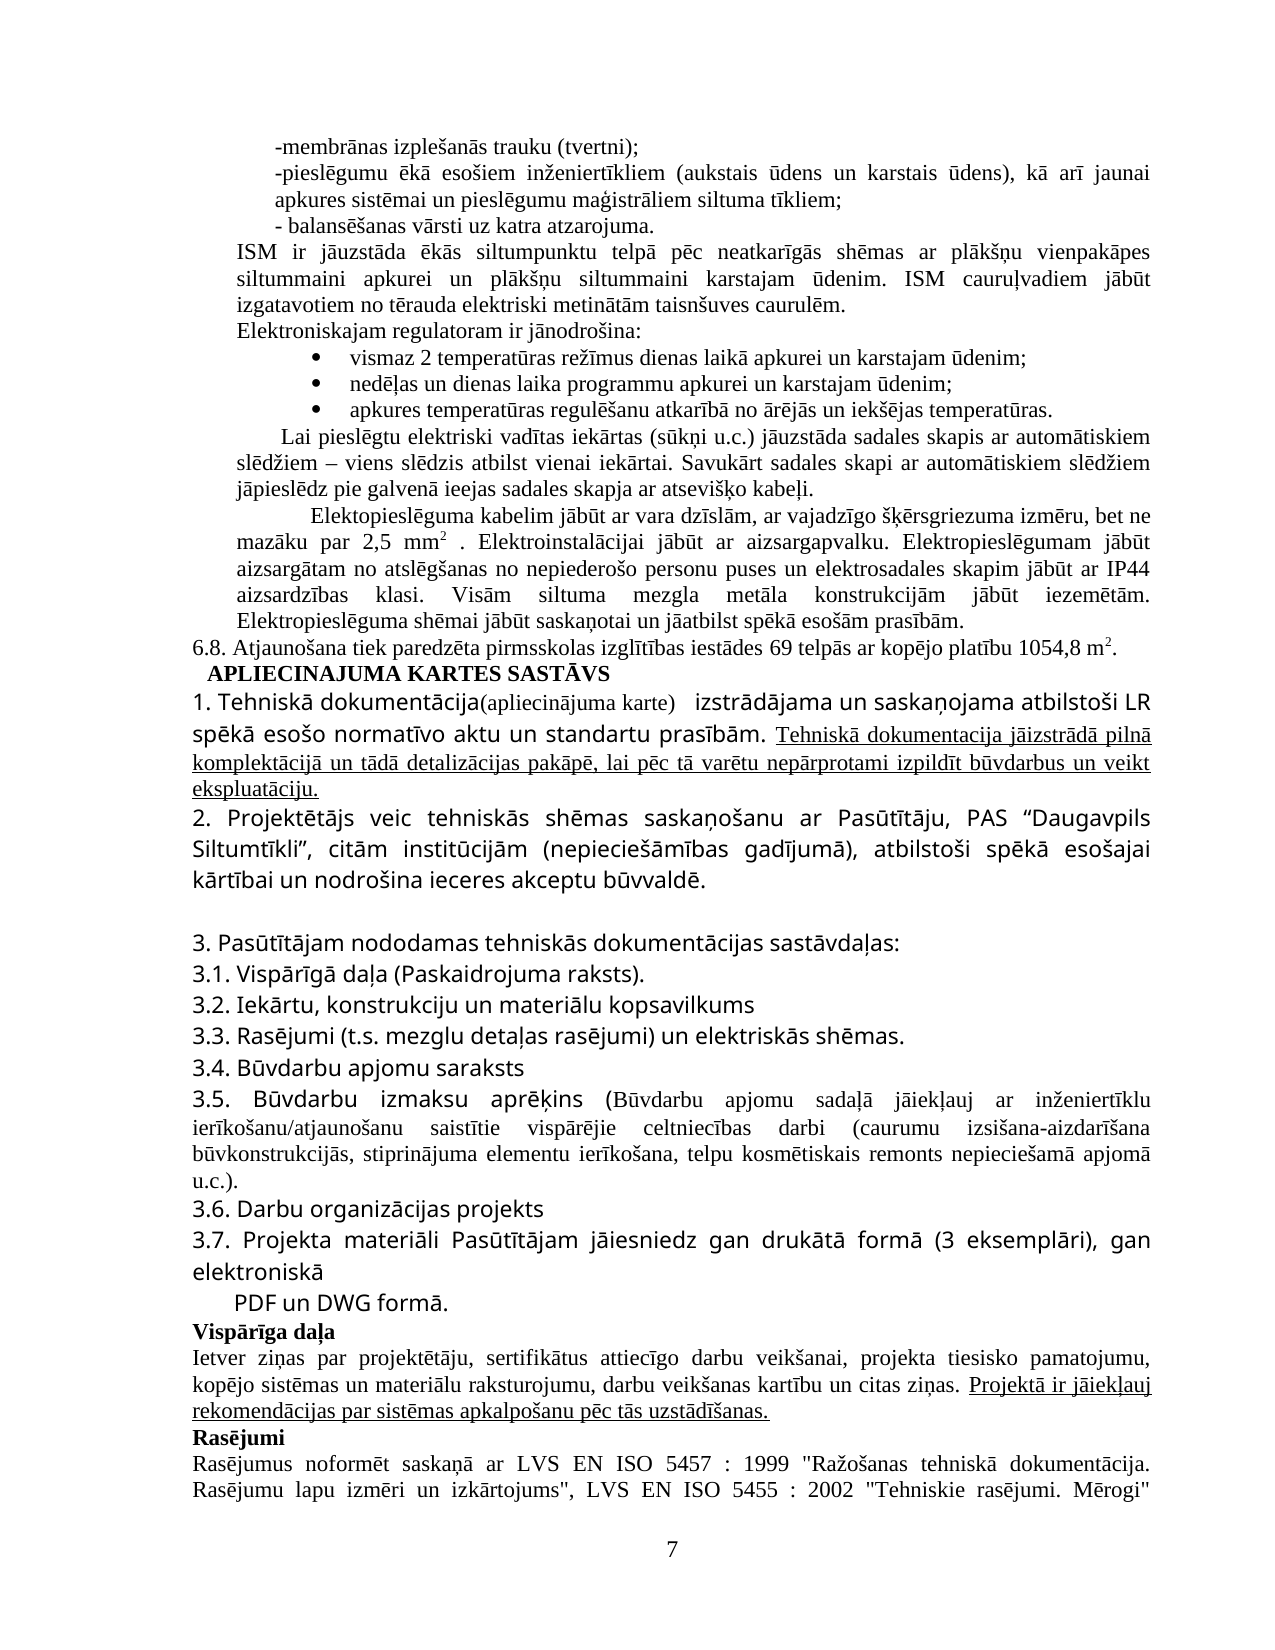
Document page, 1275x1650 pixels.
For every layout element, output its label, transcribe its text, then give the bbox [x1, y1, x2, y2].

text 2. Projektētājs veic tehniskās shēmas saskaņošanu ar Pasūtītāju, PAS “Daugavpils Siltumtīkli”, citām institūcijām (nepieciešāmības gadījumā), atbilstoši spēkā esošajai kārtībai un nodrošina ieceres akceptu būvvaldē. [192, 802, 1152, 895]
text Elektroniskajam regulatoram ir jānodrošina: [236, 317, 1152, 344]
text 3.1. Vispārīgā daļa (Paskaidrojuma raksts). [192, 958, 1152, 989]
text 3.6. Darbu organizācijas projekts [192, 1193, 1152, 1224]
text Rasējumi [192, 1423, 1152, 1450]
text Lai pieslēgtu elektriski vadītas iekārtas (sūkņi u.c.) jāuzstāda sadales skapis ar automātiskiem slēdžiem – viens slēdzis atbilst vienai iekārtai. Savukārt sadales skapi ar automātiskiem slēdžiem jāpieslēdz pie galvenā ieejas sadales skapja ar atsevišķo kabeļi. [236, 423, 1152, 502]
text Ietver ziņas par projektētāju, sertifikātus attiecīgo darbu veikšanai, projekta tiesisko pamatojumu, kopējo sistēmas un materiālu raksturojumu, darbu veikšanas kartību un citas ziņas. Projektā ir jāiekļauj rekomendācijas par sistēmas apkalpošanu pēc tās uzstādīšanas. [192, 1344, 1152, 1423]
text 6.8. Atjaunošana tiek paredzēta pirmsskolas izglītības iestādes 69 telpās ar kopējo platību 1054,8 m2. [192, 634, 1152, 660]
text Elektopieslēguma kabelim jābūt ar vara dzīslām, ar vajadzīgo šķērsgriezuma izmēru, bet ne mazāku par 2,5 mm2 . Elektroinstalācijai jābūt ar aizsargapvalku. Elektropieslēgumam jābūt aizsargātam no atslēgšanas no nepiederošo personu puses un elektrosadales skapim jābūt ar IP44 aizsardzības klasi. Visām siltuma mezgla metāla konstrukcijām jābūt iezemētām. Elektropieslēguma shēmai jābūt saskaņotai un jāatbilst spēkā esošām prasībām. [236, 502, 1152, 634]
text -pieslēgumu ēkā esošiem inženiertīkliem (aukstais ūdens un karstais ūdens), kā arī jaunai apkures sistēmai un pieslēgumu maģistrāliem siltuma tīkliem; [274, 159, 1152, 212]
text 3.7. Projekta materiāli Pasūtītājam jāiesniedz gan drukātā formā (3 eksemplāri), gan elektroniskā [192, 1224, 1152, 1287]
text 1. Tehniskā dokumentācija(apliecinājuma karte) izstrādājama un saskaņojama atbilstoši LR spēkā esošo normatīvo aktu un standartu prasībām. Tehniskā dokumentacija jāizstrādā pilnā komplektācijā un tādā detalizācijas pakāpē, lai pēc tā varētu nepārprotami izpildīt būvdarbus un veikt ekspluatāciju. [192, 686, 1152, 802]
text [192, 1450, 1152, 1503]
text 3.2. Iekārtu, konstrukciju un materiālu kopsavilkums [192, 989, 1152, 1020]
text Vispārīga daļa [192, 1318, 1152, 1344]
text - balansēšanas vārsti uz katra atzarojuma. [274, 212, 1152, 238]
text PDF un DWG formā. [192, 1287, 1152, 1318]
list vismaz 2 temperatūras režīmus dienas laikā apkurei un karstajam ūdenim; [312, 344, 1152, 370]
text 3. Pasūtītājam nododamas tehniskās dokumentācijas sastāvdaļas: [192, 927, 1152, 958]
text -membrānas izplešanās trauku (tvertni); [274, 133, 1152, 159]
text APLIECINAJUMA KARTES SASTĀVS [207, 660, 1152, 686]
list apkures temperatūras regulēšanu atkarībā no ārējās un iekšējas temperatūras. [312, 396, 1152, 423]
text 3.4. Būvdarbu apjomu saraksts [192, 1052, 1152, 1083]
list nedēļas un dienas laika programmu apkurei un karstajam ūdenim; [312, 370, 1152, 396]
text 3.3. Rasējumi (t.s. mezglu detaļas rasējumi) un elektriskās shēmas. [192, 1020, 1152, 1052]
text 3.5. Būvdarbu izmaksu aprēķins (Būvdarbu apjomu sadaļā jāiekļauj ar inženiertīklu ierīkošanu/atjaunošanu saistītie vispārējie celtniecības darbi (caurumu izsišana-aizdarīšana būvkonstrukcijās, stiprinājuma elementu ierīkošana, telpu kosmētiskais remonts nepieciešamā apjomā u.c.). [192, 1083, 1152, 1193]
text ISM ir jāuzstāda ēkās siltumpunktu telpā pēc neatkarīgās shēmas ar plākšņu vienpakāpes siltummaini apkurei un plākšņu siltummaini karstajam ūdenim. ISM cauruļvadiem jābūt izgatavotiem no tērauda elektriski metinātām taisnšuves caurulēm. [236, 238, 1152, 317]
